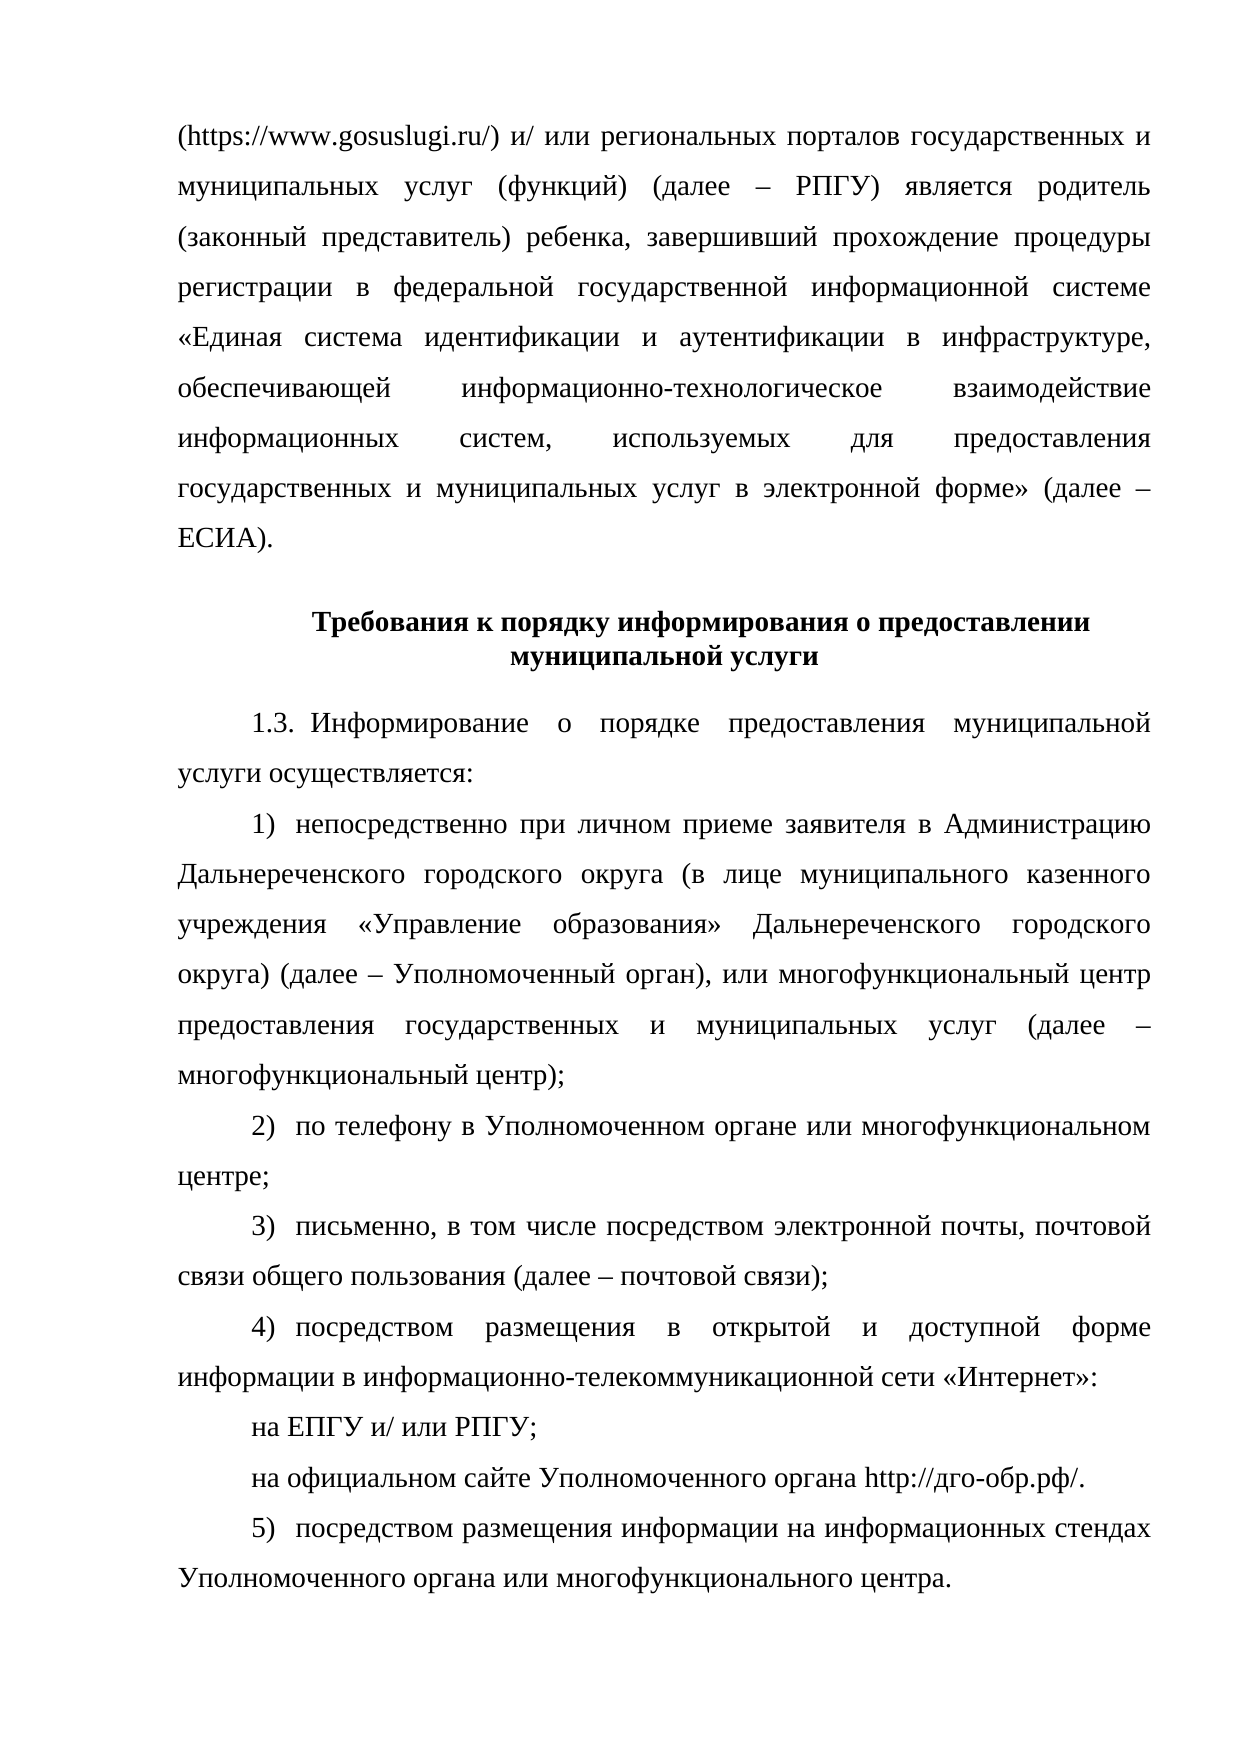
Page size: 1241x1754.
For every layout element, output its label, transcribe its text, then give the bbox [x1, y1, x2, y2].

list по телефону в Уполномоченном органе или многофункциональном центре; [177, 1108, 1152, 1191]
list Информирование о порядке предоставления муниципальной услуги осуществляется: [177, 705, 1152, 789]
list Требования к порядку информирования о предоставлении муниципальной услуги [177, 604, 1152, 672]
list посредством размещения информации на информационных стендах Уполномоченного органа или многофункционального центра. [177, 1510, 1152, 1594]
text на официальном сайте Уполномоченного органа http://дго-обр.рф/. [177, 1460, 1152, 1493]
text на ЕПГУ и/ или РПГУ; [177, 1409, 1152, 1443]
list письменно, в том числе посредством электронной почты, почтовой связи общего пользования (далее – почтовой связи); [177, 1208, 1152, 1292]
list непосредственно при личном приеме заявителя в Администрацию Дальнереченского городского округа (в лице муниципального казенного учреждения «Управление образования» Дальнереченского городского округа) (далее – Уполномоченный орган), или многофункциональный центр предоставления государственных и муниципальных услуг (далее – многофункциональный центр); [177, 806, 1152, 1091]
list посредством размещения в открытой и доступной форме информации в информационно-телекоммуникационной сети «Интернет»: [177, 1309, 1152, 1393]
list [177, 118, 1152, 554]
